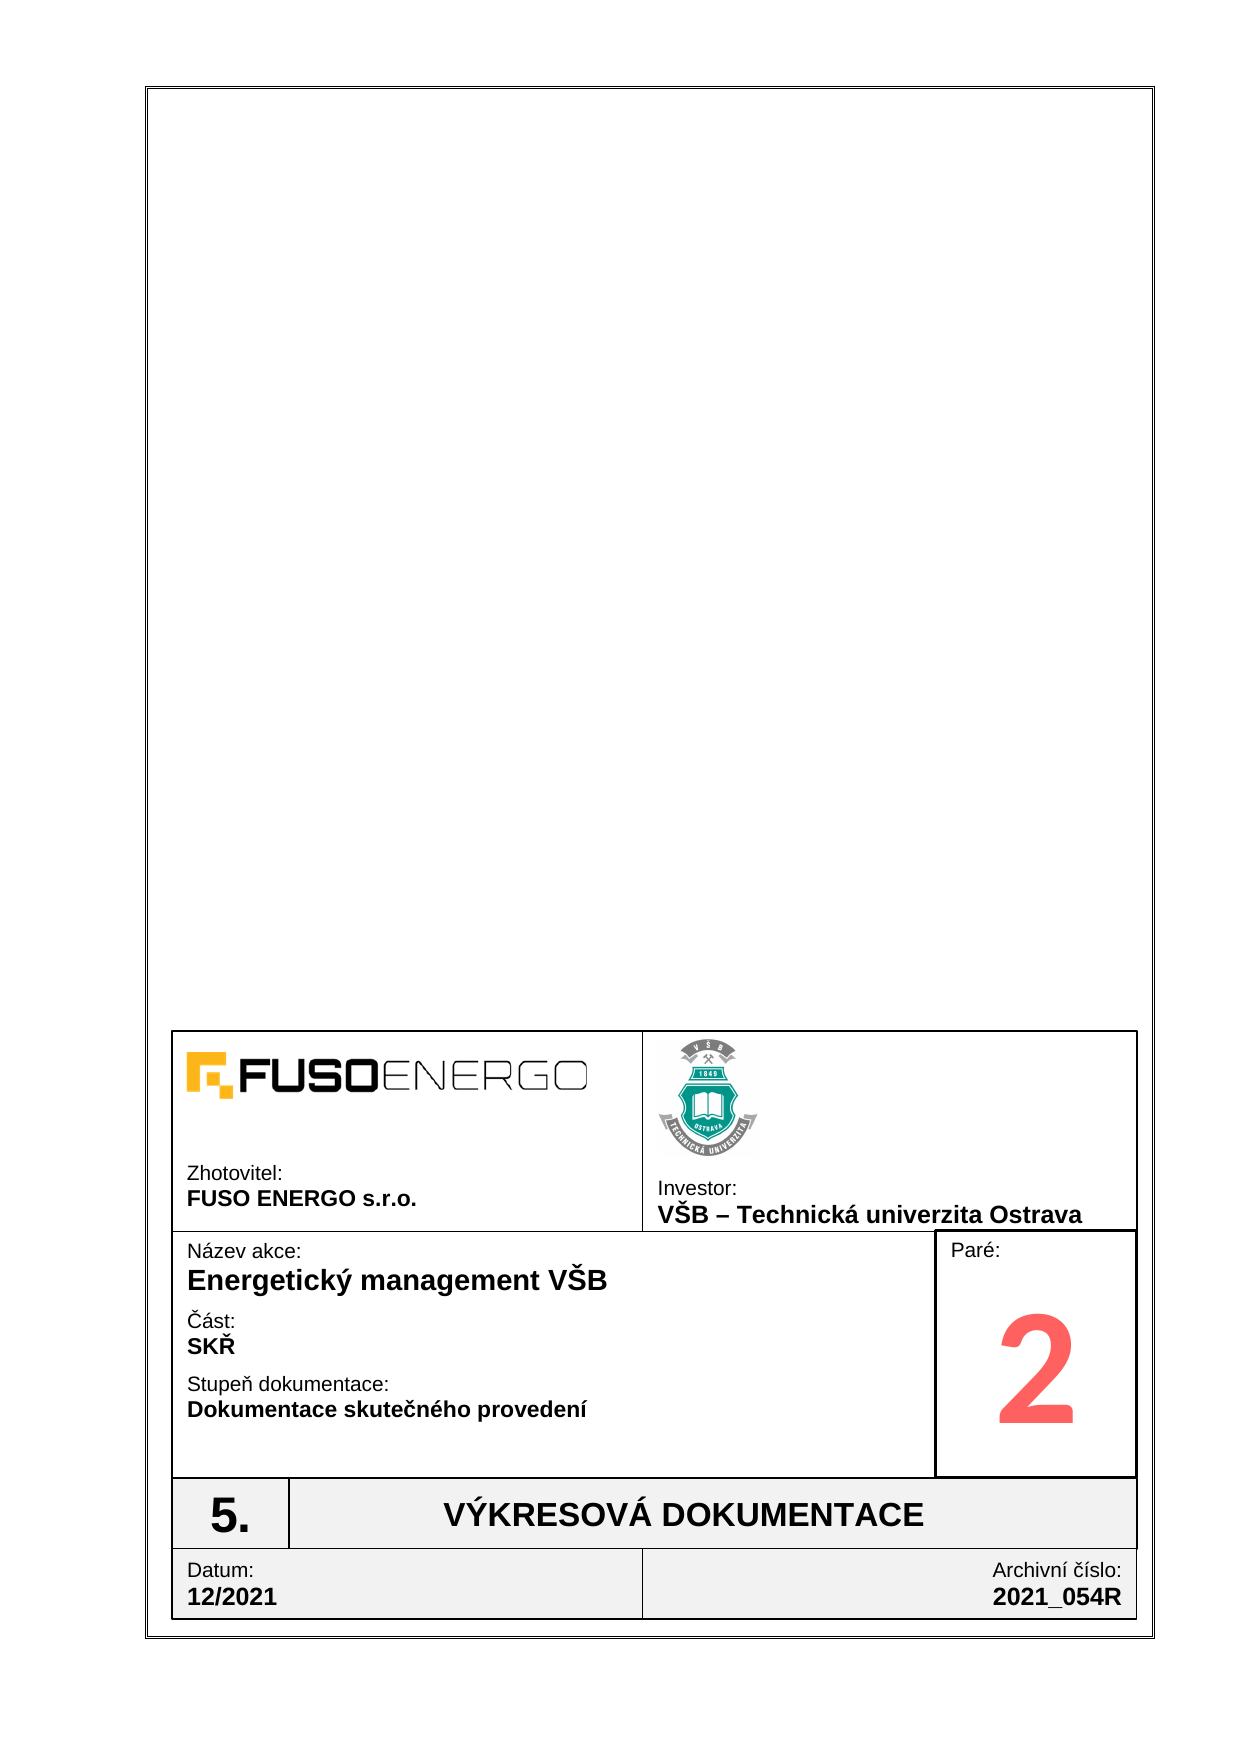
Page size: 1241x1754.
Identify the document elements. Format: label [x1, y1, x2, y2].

picture [657, 1038, 759, 1157]
picture [186, 1052, 587, 1099]
